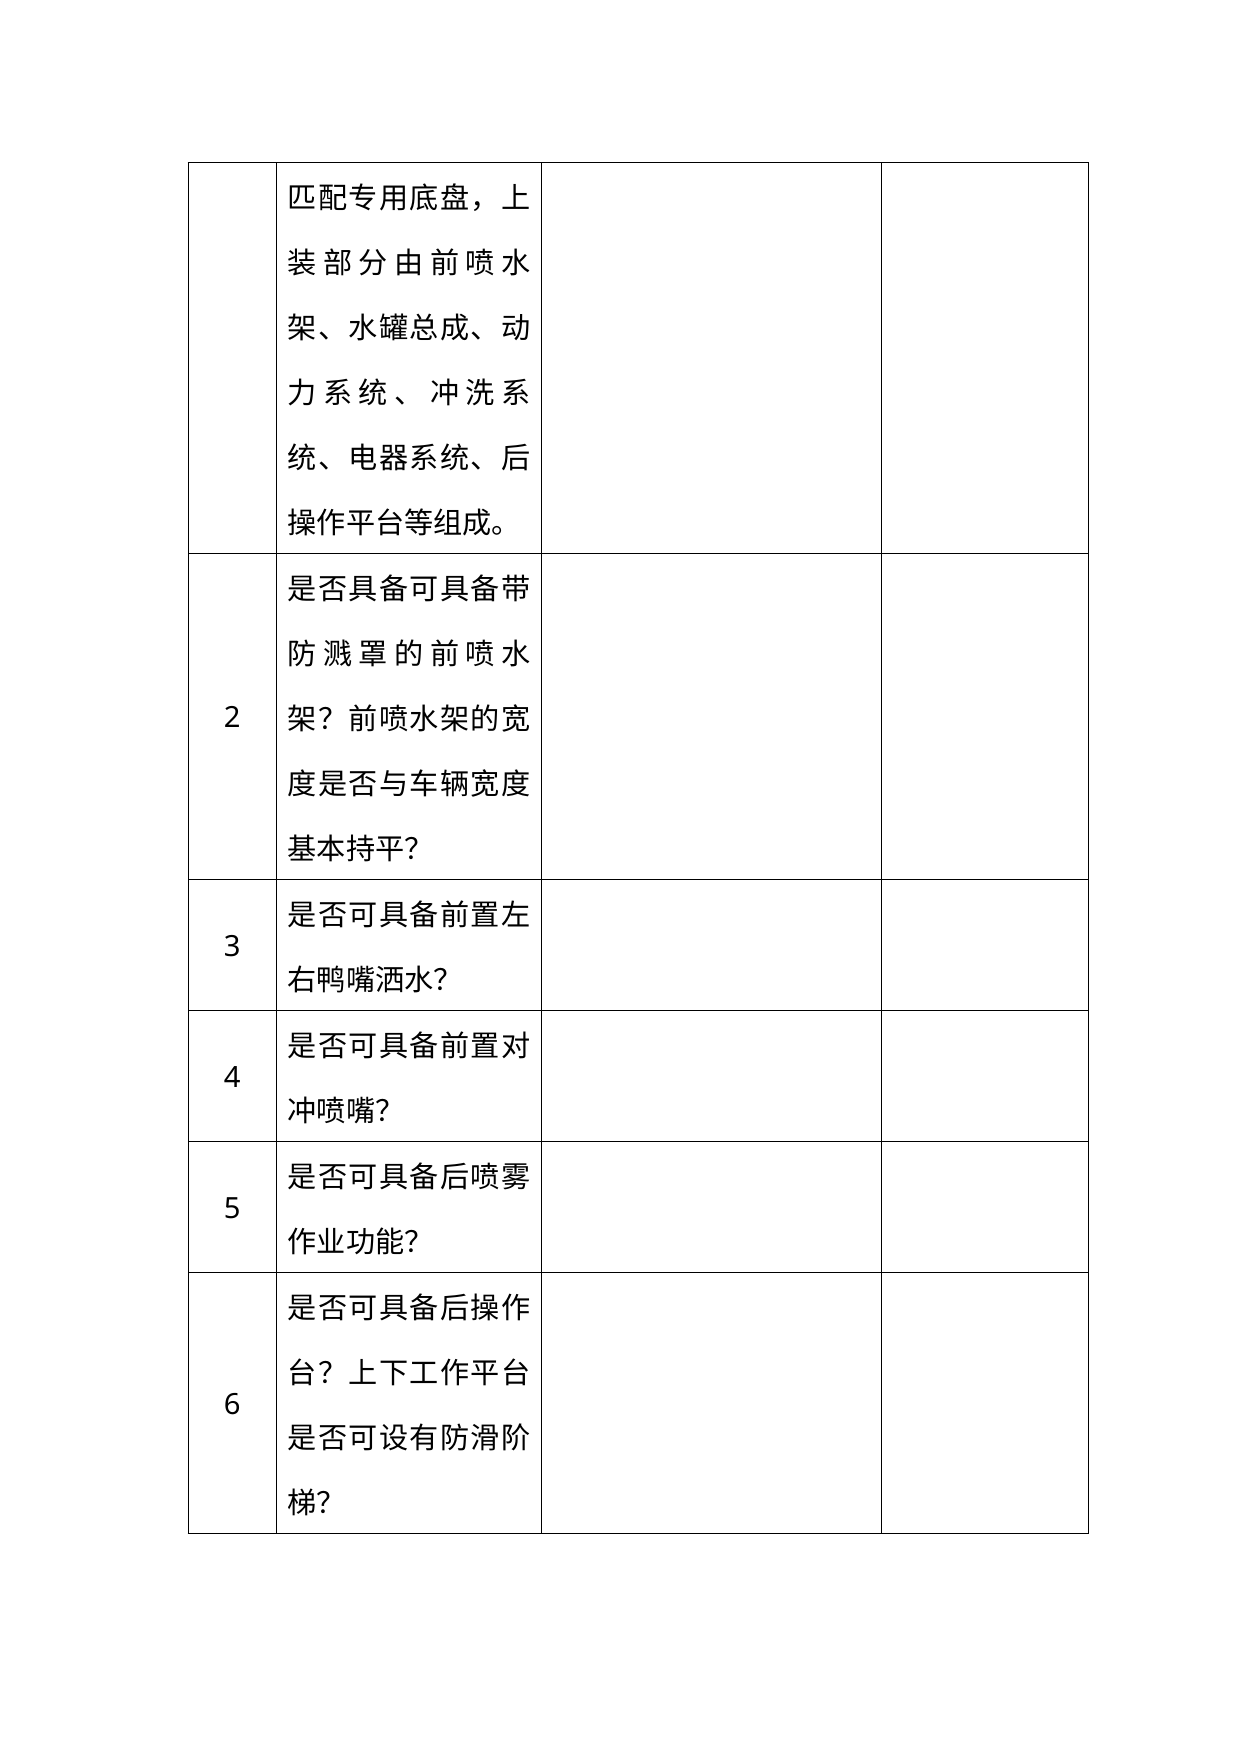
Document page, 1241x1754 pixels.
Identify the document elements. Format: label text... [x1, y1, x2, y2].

table_cell [882, 554, 1088, 879]
table_cell [882, 1011, 1088, 1141]
table_cell 3 [189, 880, 276, 1010]
table_cell [542, 1142, 881, 1272]
table_cell [882, 163, 1088, 553]
table_cell [882, 1273, 1088, 1533]
table_cell 是否可具备后操作台？上下工作平台是否可设有防滑阶梯？ [277, 1273, 541, 1533]
table_cell [882, 1142, 1088, 1272]
table_cell 2 [189, 554, 276, 879]
table_cell [542, 880, 881, 1010]
table_cell 5 [189, 1142, 276, 1272]
table_cell [542, 1011, 881, 1141]
table_cell [542, 163, 881, 553]
table_cell [882, 880, 1088, 1010]
table_cell 4 [189, 1011, 276, 1141]
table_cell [277, 163, 541, 553]
table_cell 是否可具备后喷雾作业功能？ [277, 1142, 541, 1272]
table_cell 是否具备可具备带防溅罩的前喷水架？前喷水架的宽度是否与车辆宽度基本持平？ [277, 554, 541, 879]
table_cell 6 [189, 1273, 276, 1533]
table_cell [542, 554, 881, 879]
table_cell 是否可具备前置左右鸭嘴洒水？ [277, 880, 541, 1010]
table_cell [542, 1273, 881, 1533]
table_cell 是否可具备前置对冲喷嘴？ [277, 1011, 541, 1141]
table_cell 1 [189, 163, 276, 553]
